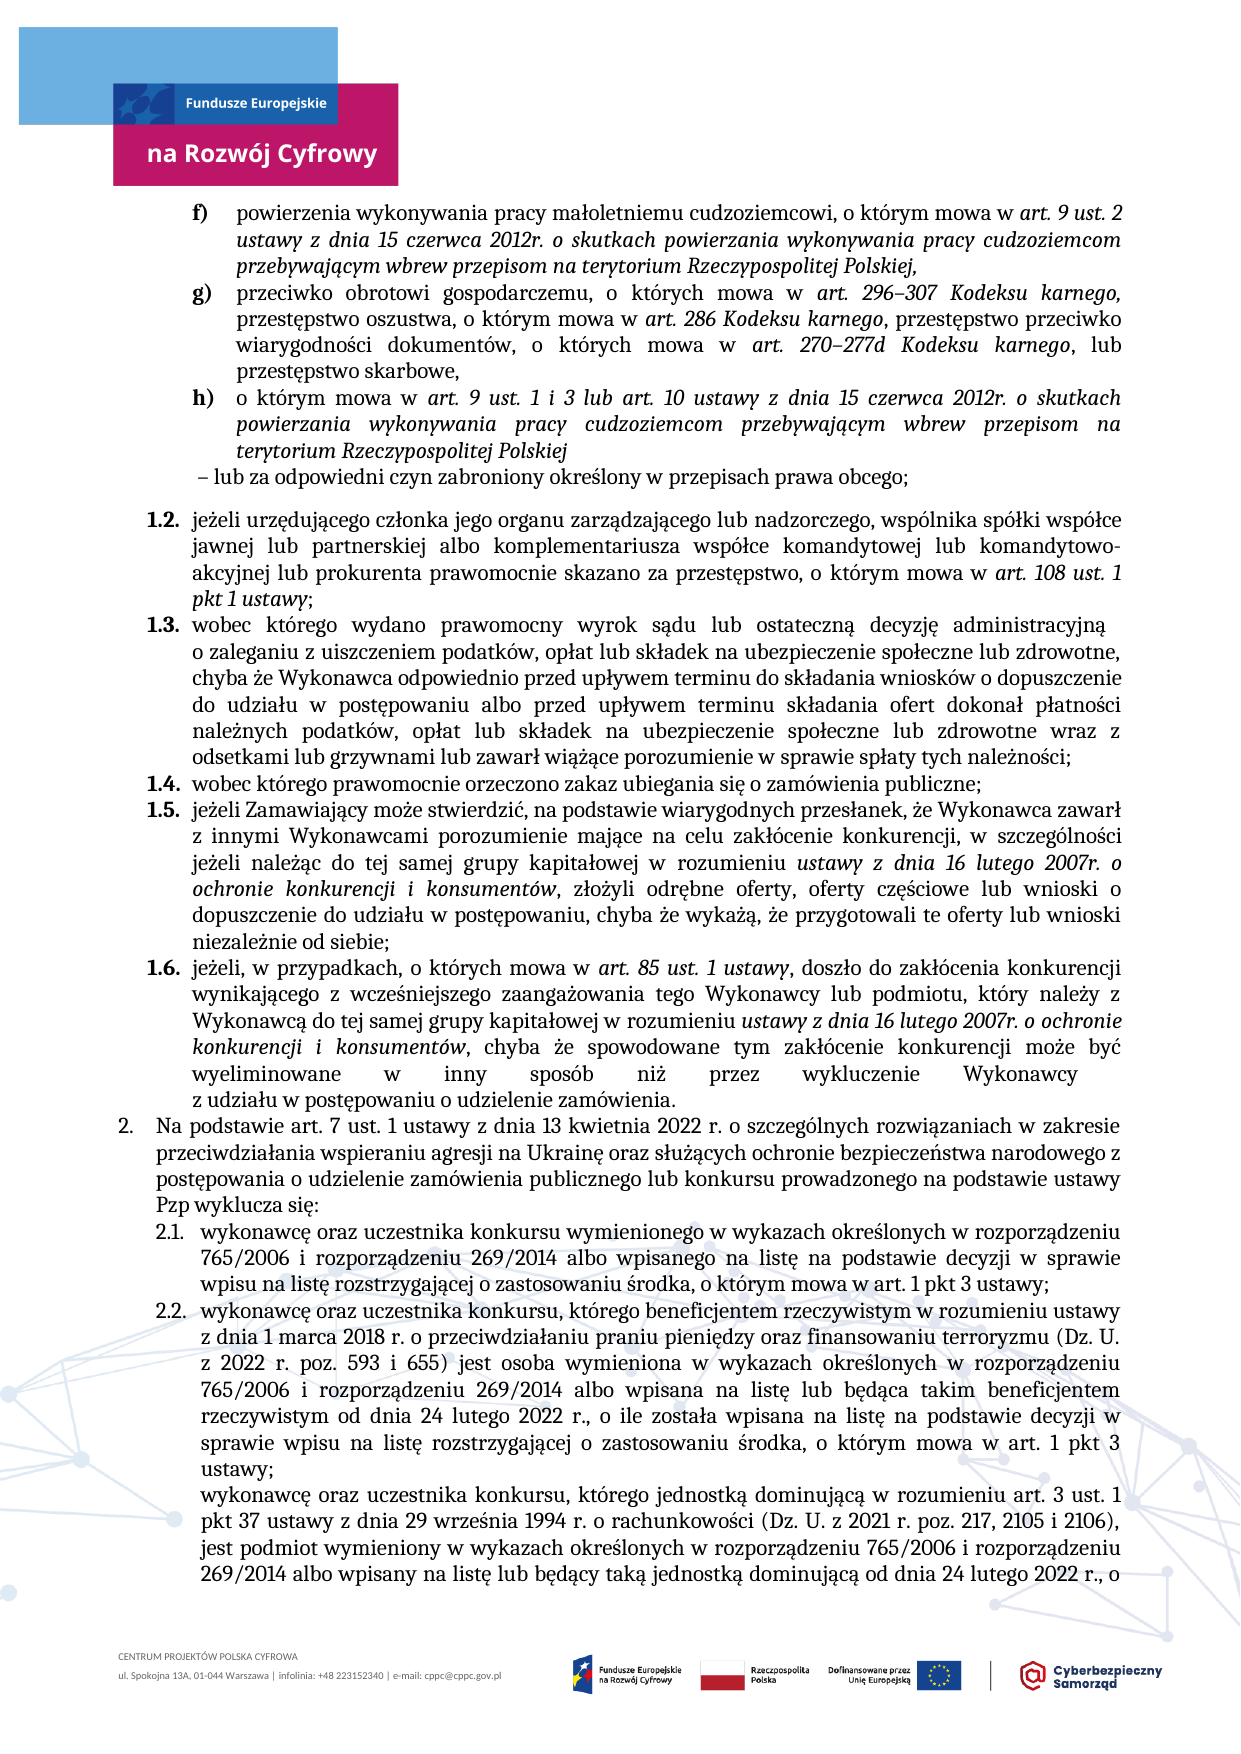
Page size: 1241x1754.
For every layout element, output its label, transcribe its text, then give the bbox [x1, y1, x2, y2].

list przeciwko obrotowi gospodarczemu, o których mowa w art. 296–307 Kodeksu karnego, przestępstwo oszustwa, o którym mowa w art. 286 Kodeksu karnego, przestępstwo przeciwko wiarygodności dokumentów, o których mowa w art. 270–277d Kodeksu karnego, lub przestępstwo skarbowe, [192, 279, 1122, 385]
text – lub za odpowiedni czyn zabroniony określony w przepisach prawa obcego; [192, 464, 1122, 490]
list jeżeli Zamawiający może stwierdzić, na podstawie wiarygodnych przesłanek, że Wykonawca zawarł z innymi Wykonawcami porozumienie mające na celu zakłócenie konkurencji, w szczególności jeżeli należąc do tej samej grupy kapitałowej w rozumieniu ustawy z dnia 16 lutego 2007r. o ochronie konkurencji i konsumentów, złożyli odrębne oferty, oferty częściowe lub wnioski o dopuszczenie do udziału w postępowaniu, chyba że wykażą, że przygotowali te oferty lub wnioski niezależnie od siebie; [147, 797, 1122, 955]
list o którym mowa w art. 9 ust. 1 i 3 lub art. 10 ustawy z dnia 15 czerwca 2012r. o skutkach powierzania wykonywania pracy cudzoziemcom przebywającym wbrew przepisom na terytorium Rzeczypospolitej Polskiej [192, 385, 1122, 464]
list powierzenia wykonywania pracy małoletniemu cudzoziemcowi, o którym mowa w art. 9 ust. 2 ustawy z dnia 15 czerwca 2012r. o skutkach powierzania wykonywania pracy cudzoziemcom przebywającym wbrew przepisom na terytorium Rzeczypospolitej Polskiej, [192, 200, 1122, 279]
list wobec którego wydano prawomocny wyrok sądu lub ostateczną decyzję administracyjną o zaleganiu z uiszczeniem podatków, opłat lub składek na ubezpieczenie społeczne lub zdrowotne, chyba że Wykonawca odpowiednio przed upływem terminu do składania wniosków o dopuszczenie do udziału w postępowaniu albo przed upływem terminu składania ofert dokonał płatności należnych podatków, opłat lub składek na ubezpieczenie społeczne lub zdrowotne wraz z odsetkami lub grzywnami lub zawarł wiążące porozumienie w sprawie spłaty tych należności; [147, 612, 1122, 770]
picture [0, 1221, 1240, 1754]
picture [18, 27, 399, 186]
list wobec którego prawomocnie orzeczono zakaz ubiegania się o zamówienia publiczne; [147, 770, 1122, 797]
list wykonawcę oraz uczestnika konkursu wymienionego w wykazach określonych w rozporządzeniu 765/2006 i rozporządzeniu 269/2014 albo wpisanego na listę na podstawie decyzji w sprawie wpisu na listę rozstrzygającej o zastosowaniu środka, o którym mowa w art. 1 pkt 3 ustawy; [156, 1218, 1122, 1297]
list jeżeli urzędującego członka jego organu zarządzającego lub nadzorczego, wspólnika spółki współce jawnej lub partnerskiej albo komplementariusza współce komandytowej lub komandytowo-akcyjnej lub prokurenta prawomocnie skazano za przestępstwo, o którym mowa w art. 108 ust. 1 pkt 1 ustawy; [147, 507, 1122, 612]
list jeżeli, w przypadkach, o których mowa w art. 85 ust. 1 ustawy, doszło do zakłócenia konkurencji wynikającego z wcześniejszego zaangażowania tego Wykonawcy lub podmiotu, który należy z Wykonawcą do tej samej grupy kapitałowej w rozumieniu ustawy z dnia 16 lutego 2007r. o ochronie konkurencji i konsumentów, chyba że spowodowane tym zakłócenie konkurencji może być wyeliminowane w inny sposób niż przez wykluczenie Wykonawcy z udziału w postępowaniu o udzielenie zamówienia. [147, 955, 1122, 1113]
list wykonawcę oraz uczestnika konkursu, którego beneficjentem rzeczywistym w rozumieniu ustawy z dnia 1 marca 2018 r. o przeciwdziałaniu praniu pieniędzy oraz finansowaniu terroryzmu (Dz. U. z 2022 r. poz. 593 i 655) jest osoba wymieniona w wykazach określonych w rozporządzeniu 765/2006 i rozporządzeniu 269/2014 albo wpisana na listę lub będąca takim beneficjentem rzeczywistym od dnia 24 lutego 2022 r., o ile została wpisana na listę na podstawie decyzji w sprawie wpisu na listę rozstrzygającej o zastosowaniu środka, o którym mowa w art. 1 pkt 3 ustawy; [156, 1297, 1122, 1482]
list Na podstawie art. 7 ust. 1 ustawy z dnia 13 kwietnia 2022 r. o szczególnych rozwiązaniach w zakresie przeciwdziałania wspieraniu agresji na Ukrainę oraz służących ochronie bezpieczeństwa narodowego z postępowania o udzielenie zamówienia publicznego lub konkursu prowadzonego na podstawie ustawy Pzp wyklucza się: [118, 1113, 1122, 1218]
